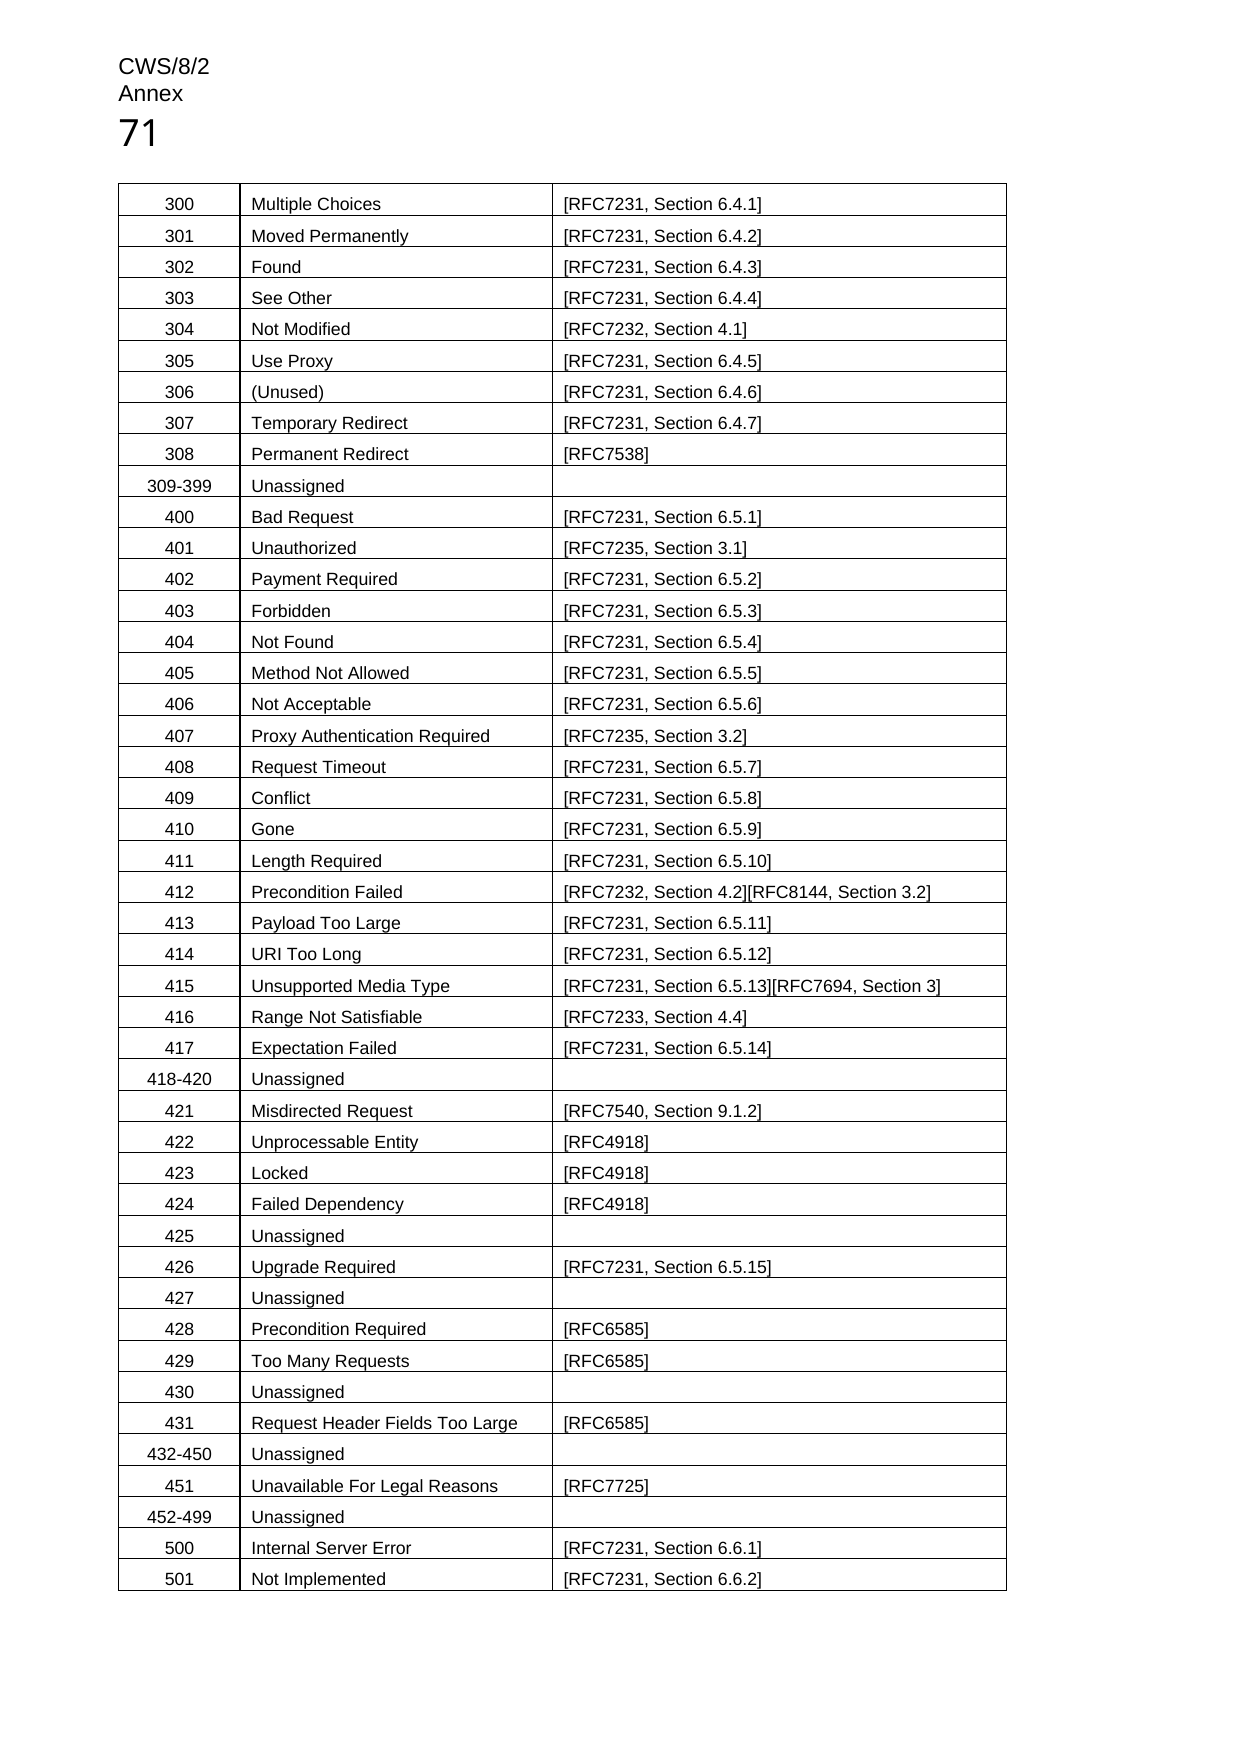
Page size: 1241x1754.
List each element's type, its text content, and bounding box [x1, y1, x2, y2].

table_cell 306 [119, 372, 239, 402]
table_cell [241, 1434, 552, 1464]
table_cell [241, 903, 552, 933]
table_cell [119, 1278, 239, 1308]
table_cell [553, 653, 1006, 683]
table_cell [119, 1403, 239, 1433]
table_cell 305 [119, 341, 239, 371]
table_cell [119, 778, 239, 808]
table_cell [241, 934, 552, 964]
table_cell [RFC7231, Section 6.4.2] [553, 216, 1006, 246]
table_cell 304 [119, 309, 239, 339]
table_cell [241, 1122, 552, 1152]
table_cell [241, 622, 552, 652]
table_cell Found [241, 247, 552, 277]
table_cell Multiple Choices [241, 184, 552, 214]
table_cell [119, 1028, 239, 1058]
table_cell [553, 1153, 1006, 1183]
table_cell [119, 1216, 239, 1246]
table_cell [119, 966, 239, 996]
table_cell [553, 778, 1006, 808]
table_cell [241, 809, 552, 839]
table_cell Use Proxy [241, 341, 552, 371]
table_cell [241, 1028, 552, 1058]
table_cell [RFC7231, Section 6.4.6] [553, 372, 1006, 402]
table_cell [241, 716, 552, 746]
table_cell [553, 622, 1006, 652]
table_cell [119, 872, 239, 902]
table_cell Moved Permanently [241, 216, 552, 246]
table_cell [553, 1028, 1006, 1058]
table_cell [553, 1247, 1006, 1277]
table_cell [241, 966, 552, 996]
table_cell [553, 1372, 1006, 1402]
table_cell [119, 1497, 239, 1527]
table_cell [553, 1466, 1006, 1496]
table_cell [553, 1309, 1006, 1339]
table_cell [RFC7231, Section 6.4.5] [553, 341, 1006, 371]
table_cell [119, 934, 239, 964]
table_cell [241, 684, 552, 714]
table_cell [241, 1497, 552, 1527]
table_cell [RFC7231, Section 6.4.4] [553, 278, 1006, 308]
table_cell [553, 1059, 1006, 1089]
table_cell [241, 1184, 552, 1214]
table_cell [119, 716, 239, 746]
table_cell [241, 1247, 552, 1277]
table_cell 308 [119, 434, 239, 464]
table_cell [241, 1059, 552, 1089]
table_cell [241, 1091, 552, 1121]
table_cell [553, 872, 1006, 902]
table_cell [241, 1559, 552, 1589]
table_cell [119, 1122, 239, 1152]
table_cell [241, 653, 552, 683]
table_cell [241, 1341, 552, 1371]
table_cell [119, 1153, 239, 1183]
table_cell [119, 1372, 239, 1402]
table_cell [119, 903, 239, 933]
table_cell 303 [119, 278, 239, 308]
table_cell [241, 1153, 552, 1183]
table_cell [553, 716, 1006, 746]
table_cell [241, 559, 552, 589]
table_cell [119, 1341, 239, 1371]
table_cell Permanent Redirect [241, 434, 552, 464]
table_cell 301 [119, 216, 239, 246]
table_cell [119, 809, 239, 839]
table_cell [RFC7538] [553, 434, 1006, 464]
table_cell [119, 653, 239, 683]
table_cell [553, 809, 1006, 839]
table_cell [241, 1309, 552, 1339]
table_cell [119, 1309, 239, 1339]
table_cell Unassigned [241, 466, 552, 496]
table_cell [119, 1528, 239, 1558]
table_cell 400 [119, 497, 239, 527]
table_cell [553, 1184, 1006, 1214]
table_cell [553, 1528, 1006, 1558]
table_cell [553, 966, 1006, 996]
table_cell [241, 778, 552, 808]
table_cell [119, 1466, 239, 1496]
table_cell (Unused) [241, 372, 552, 402]
table_cell 307 [119, 403, 239, 433]
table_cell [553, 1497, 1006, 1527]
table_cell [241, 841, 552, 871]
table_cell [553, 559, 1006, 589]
table_cell 309-399 [119, 466, 239, 496]
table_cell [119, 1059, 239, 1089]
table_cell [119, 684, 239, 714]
table_cell Unauthorized [241, 528, 552, 558]
table_cell [RFC7231, Section 6.5.1] [553, 497, 1006, 527]
table_cell [RFC7231, Section 6.4.1] [553, 184, 1006, 214]
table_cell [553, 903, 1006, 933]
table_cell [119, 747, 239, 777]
table_cell [553, 466, 1006, 496]
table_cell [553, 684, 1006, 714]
table_cell 401 [119, 528, 239, 558]
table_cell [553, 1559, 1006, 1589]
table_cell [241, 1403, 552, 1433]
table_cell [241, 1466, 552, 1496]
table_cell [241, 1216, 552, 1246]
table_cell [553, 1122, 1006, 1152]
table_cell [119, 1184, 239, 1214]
table_cell Not Modified [241, 309, 552, 339]
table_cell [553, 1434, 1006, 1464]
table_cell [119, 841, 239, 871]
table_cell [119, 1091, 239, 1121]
table_cell [RFC7231, Section 6.4.3] [553, 247, 1006, 277]
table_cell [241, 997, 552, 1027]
table_cell 300 [119, 184, 239, 214]
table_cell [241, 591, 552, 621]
table_cell [RFC7232, Section 4.1] [553, 309, 1006, 339]
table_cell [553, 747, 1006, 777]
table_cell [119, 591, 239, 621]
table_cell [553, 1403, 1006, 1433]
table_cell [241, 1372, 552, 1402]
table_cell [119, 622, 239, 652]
table_cell See Other [241, 278, 552, 308]
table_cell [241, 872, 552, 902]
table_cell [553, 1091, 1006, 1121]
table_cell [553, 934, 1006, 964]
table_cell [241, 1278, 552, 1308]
table_cell Temporary Redirect [241, 403, 552, 433]
table_cell Bad Request [241, 497, 552, 527]
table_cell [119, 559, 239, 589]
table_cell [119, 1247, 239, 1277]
table_cell [RFC7235, Section 3.1] [553, 528, 1006, 558]
table_cell [RFC7231, Section 6.4.7] [553, 403, 1006, 433]
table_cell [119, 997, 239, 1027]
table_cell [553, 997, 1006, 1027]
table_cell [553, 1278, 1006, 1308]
table_cell 302 [119, 247, 239, 277]
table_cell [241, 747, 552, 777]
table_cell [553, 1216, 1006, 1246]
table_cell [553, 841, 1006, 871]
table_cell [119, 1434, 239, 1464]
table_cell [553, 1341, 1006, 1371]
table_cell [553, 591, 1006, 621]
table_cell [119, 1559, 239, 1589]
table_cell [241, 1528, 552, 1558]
